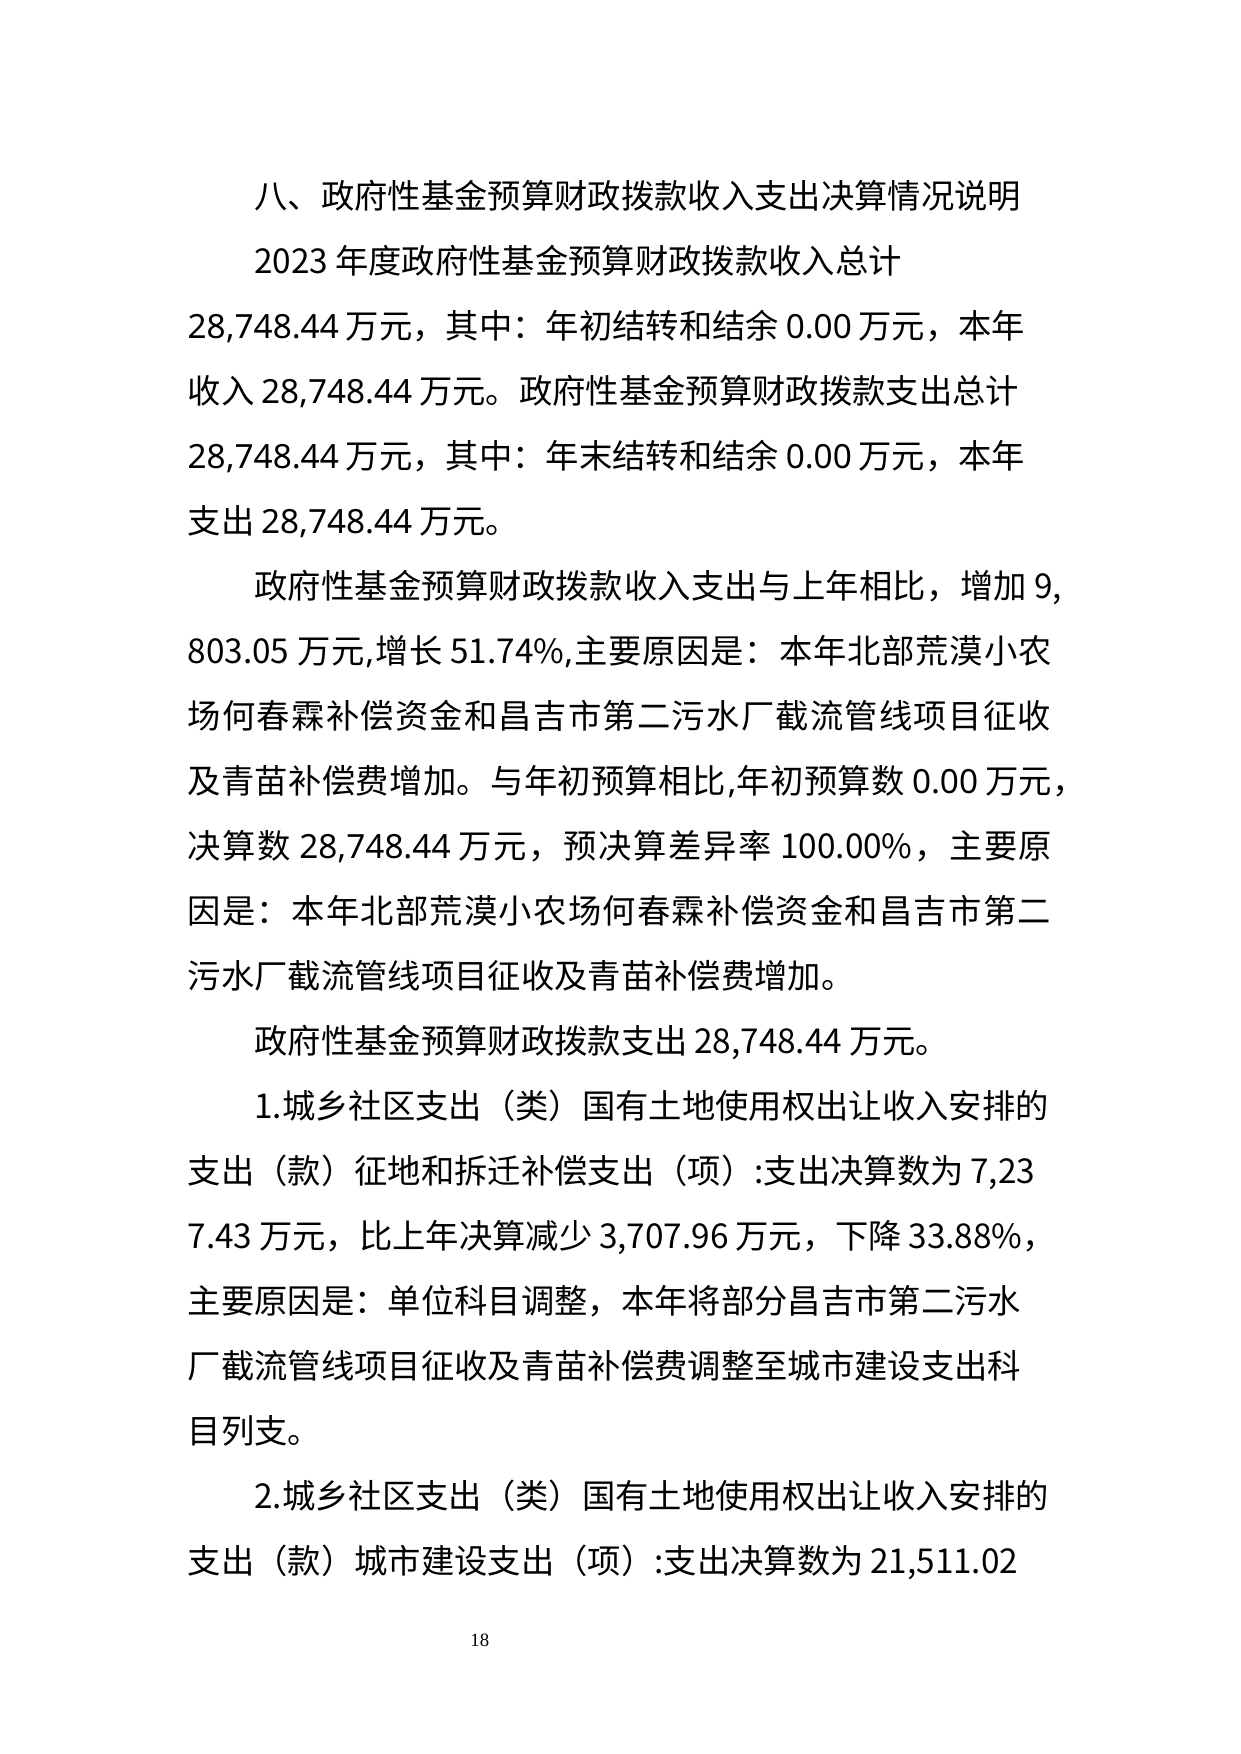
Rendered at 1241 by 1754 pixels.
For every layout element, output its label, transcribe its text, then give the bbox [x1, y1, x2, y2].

text 1.城乡社区支出（类）国有土地使用权出让收入安排的支出（款）征地和拆迁补偿支出（项）:支出决算数为7,237.43万元，比上年决算减少3,707.96万元，下降33.88%，主要原因是：单位科目调整，本年将部分昌吉市第二污水厂截流管线项目征收及青苗补偿费调整至城市建设支出科目列支。 [187, 1072, 1053, 1462]
text 2023年度政府性基金预算财政拨款收入总计28,748.44万元，其中：年初结转和结余0.00万元，本年收入28,748.44万元。政府性基金预算财政拨款支出总计28,748.44万元，其中：年末结转和结余0.00万元，本年支出28,748.44万元。 [187, 227, 1053, 552]
text 政府性基金预算财政拨款收入支出与上年相比，增加9,803.05万元,增长51.74%,主要原因是：本年北部荒漠小农场何春霖补偿资金和昌吉市第二污水厂截流管线项目征收及青苗补偿费增加。与年初预算相比,年初预算数0.00万元，决算数28,748.44万元，预决算差异率100.00%，主要原因是：本年北部荒漠小农场何春霖补偿资金和昌吉市第二污水厂截流管线项目征收及青苗补偿费增加。 [187, 552, 1053, 1007]
text 八、政府性基金预算财政拨款收入支出决算情况说明 [187, 162, 1053, 227]
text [187, 1462, 1053, 1592]
text 政府性基金预算财政拨款支出28,748.44万元。 [187, 1007, 1053, 1072]
